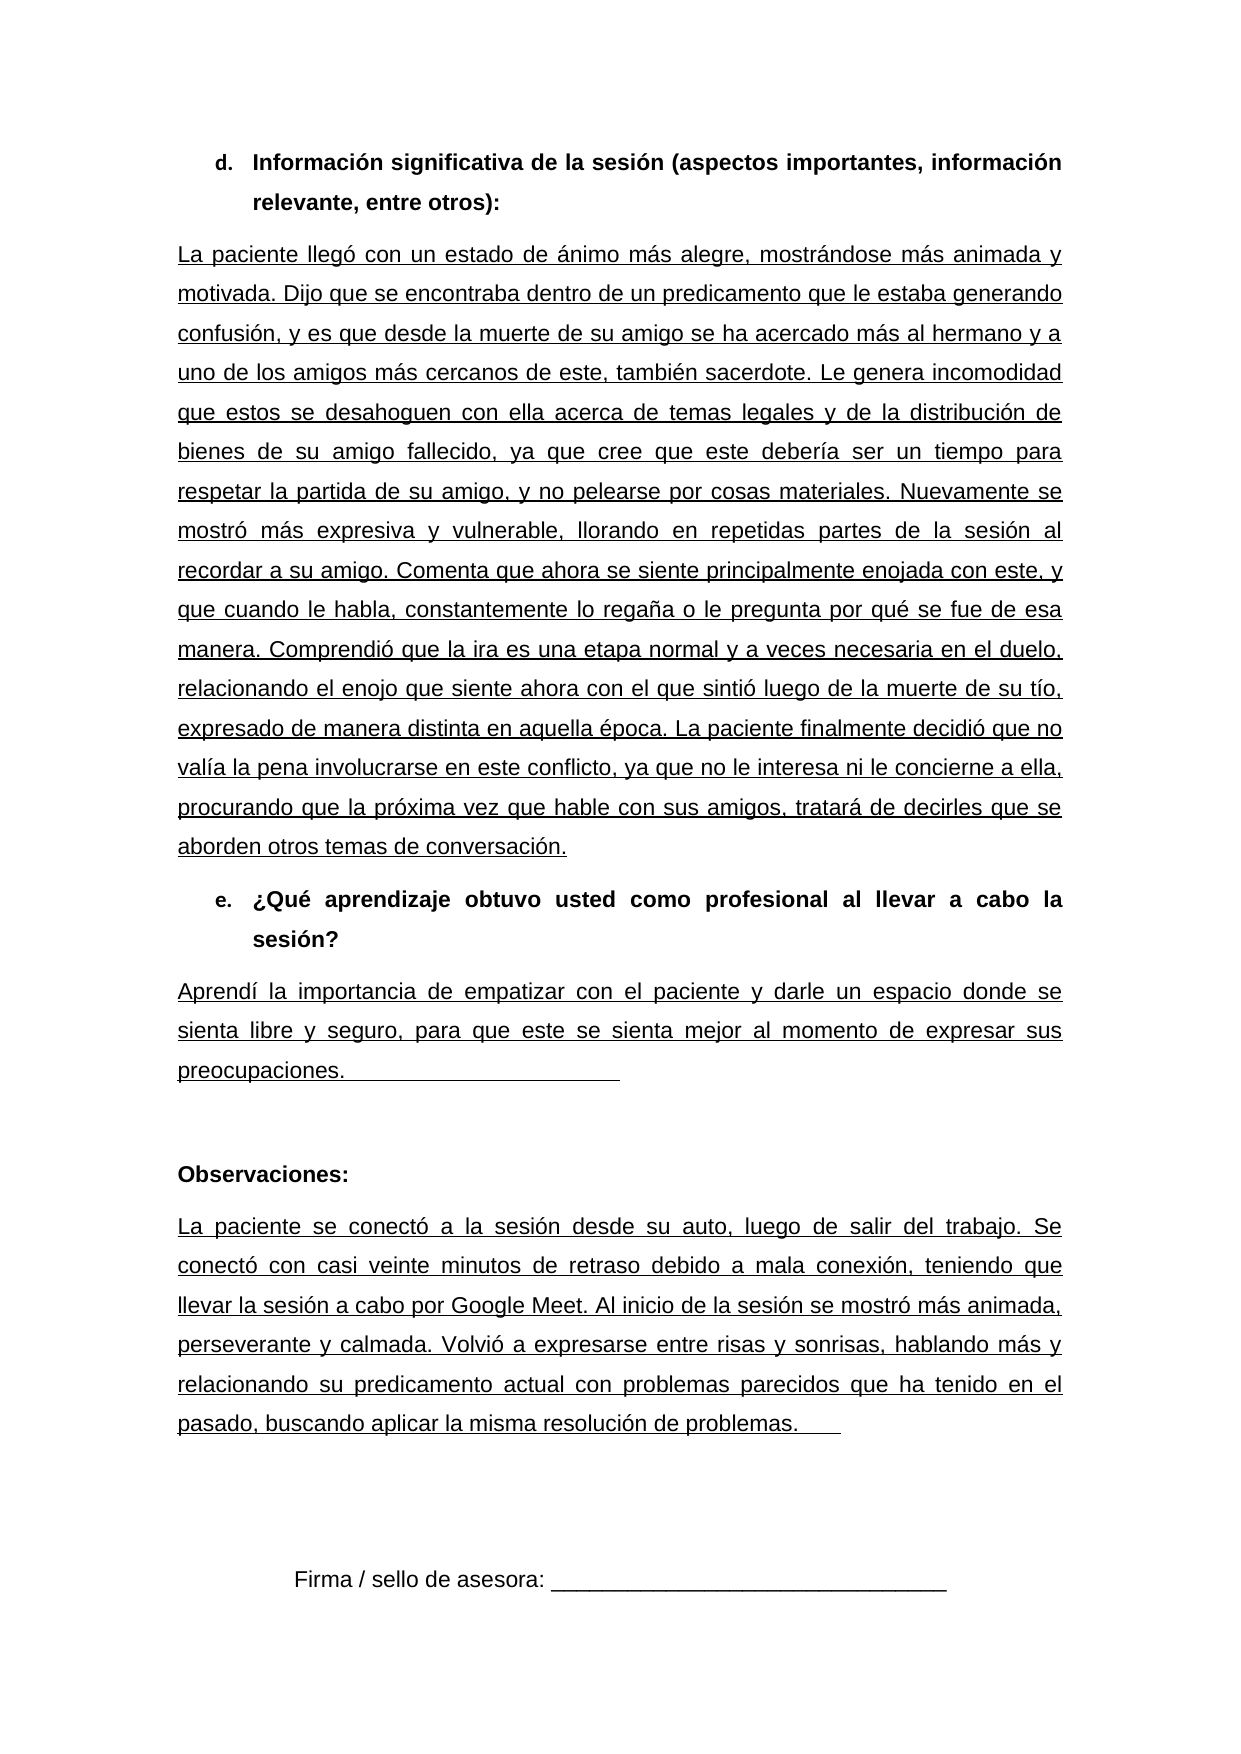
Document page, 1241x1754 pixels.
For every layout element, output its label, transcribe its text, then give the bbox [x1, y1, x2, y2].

text La paciente se conectó a la sesión desde su auto, luego de salir del trabajo. Se conectó con casi veinte minutos de retraso debido a mala conexión, teniendo que llevar la sesión a cabo por Google Meet. Al inicio de la sesión se mostró más animada, perseverante y calmada. Volvió a expresarse entre risas y sonrisas, hablando más y relacionando su predicamento actual con problemas parecidos que ha tenido en el pasado, buscando aplicar la misma resolución de problemas. [177, 1213, 1063, 1275]
text La paciente se conectó a la sesión desde su auto, luego de salir del trabajo. Se conectó con casi veinte minutos de retraso debido a mala conexión, teniendo que llevar la sesión a cabo por Google Meet. Al inicio de la sesión se mostró más animada, perseverante y calmada. Volvió a expresarse entre risas y sonrisas, hablando más y relacionando su predicamento actual con problemas parecidos que ha tenido en el pasado, buscando aplicar la misma resolución de problemas. [177, 1395, 1063, 1437]
text Firma / sello de asesora: _______________________________ [177, 1566, 1063, 1593]
text Observaciones: [177, 1161, 1063, 1187]
text Aprendí la importancia de empatizar con el paciente y darle un espacio donde se sienta libre y seguro, para que este se sienta mejor al momento de expresar sus preocupaciones. [177, 1041, 1063, 1083]
text Aprendí la importancia de empatizar con el paciente y darle un espacio donde se sienta libre y seguro, para que este se sienta mejor al momento de expresar sus preocupaciones. [177, 978, 1063, 1001]
text La paciente se conectó a la sesión desde su auto, luego de salir del trabajo. Se conectó con casi veinte minutos de retraso debido a mala conexión, teniendo que llevar la sesión a cabo por Google Meet. Al inicio de la sesión se mostró más animada, perseverante y calmada. Volvió a expresarse entre risas y sonrisas, hablando más y relacionando su predicamento actual con problemas parecidos que ha tenido en el pasado, buscando aplicar la misma resolución de problemas. [177, 1276, 1063, 1394]
list Información significativa de la sesión (aspectos importantes, información relevante, entre otros): [215, 148, 1063, 215]
text Aprendí la importancia de empatizar con el paciente y darle un espacio donde se sienta libre y seguro, para que este se sienta mejor al momento de expresar sus preocupaciones. [177, 1002, 1063, 1040]
list ¿Qué aprendizaje obtuvo usted como profesional al llevar a cabo la sesión? [215, 885, 1063, 952]
